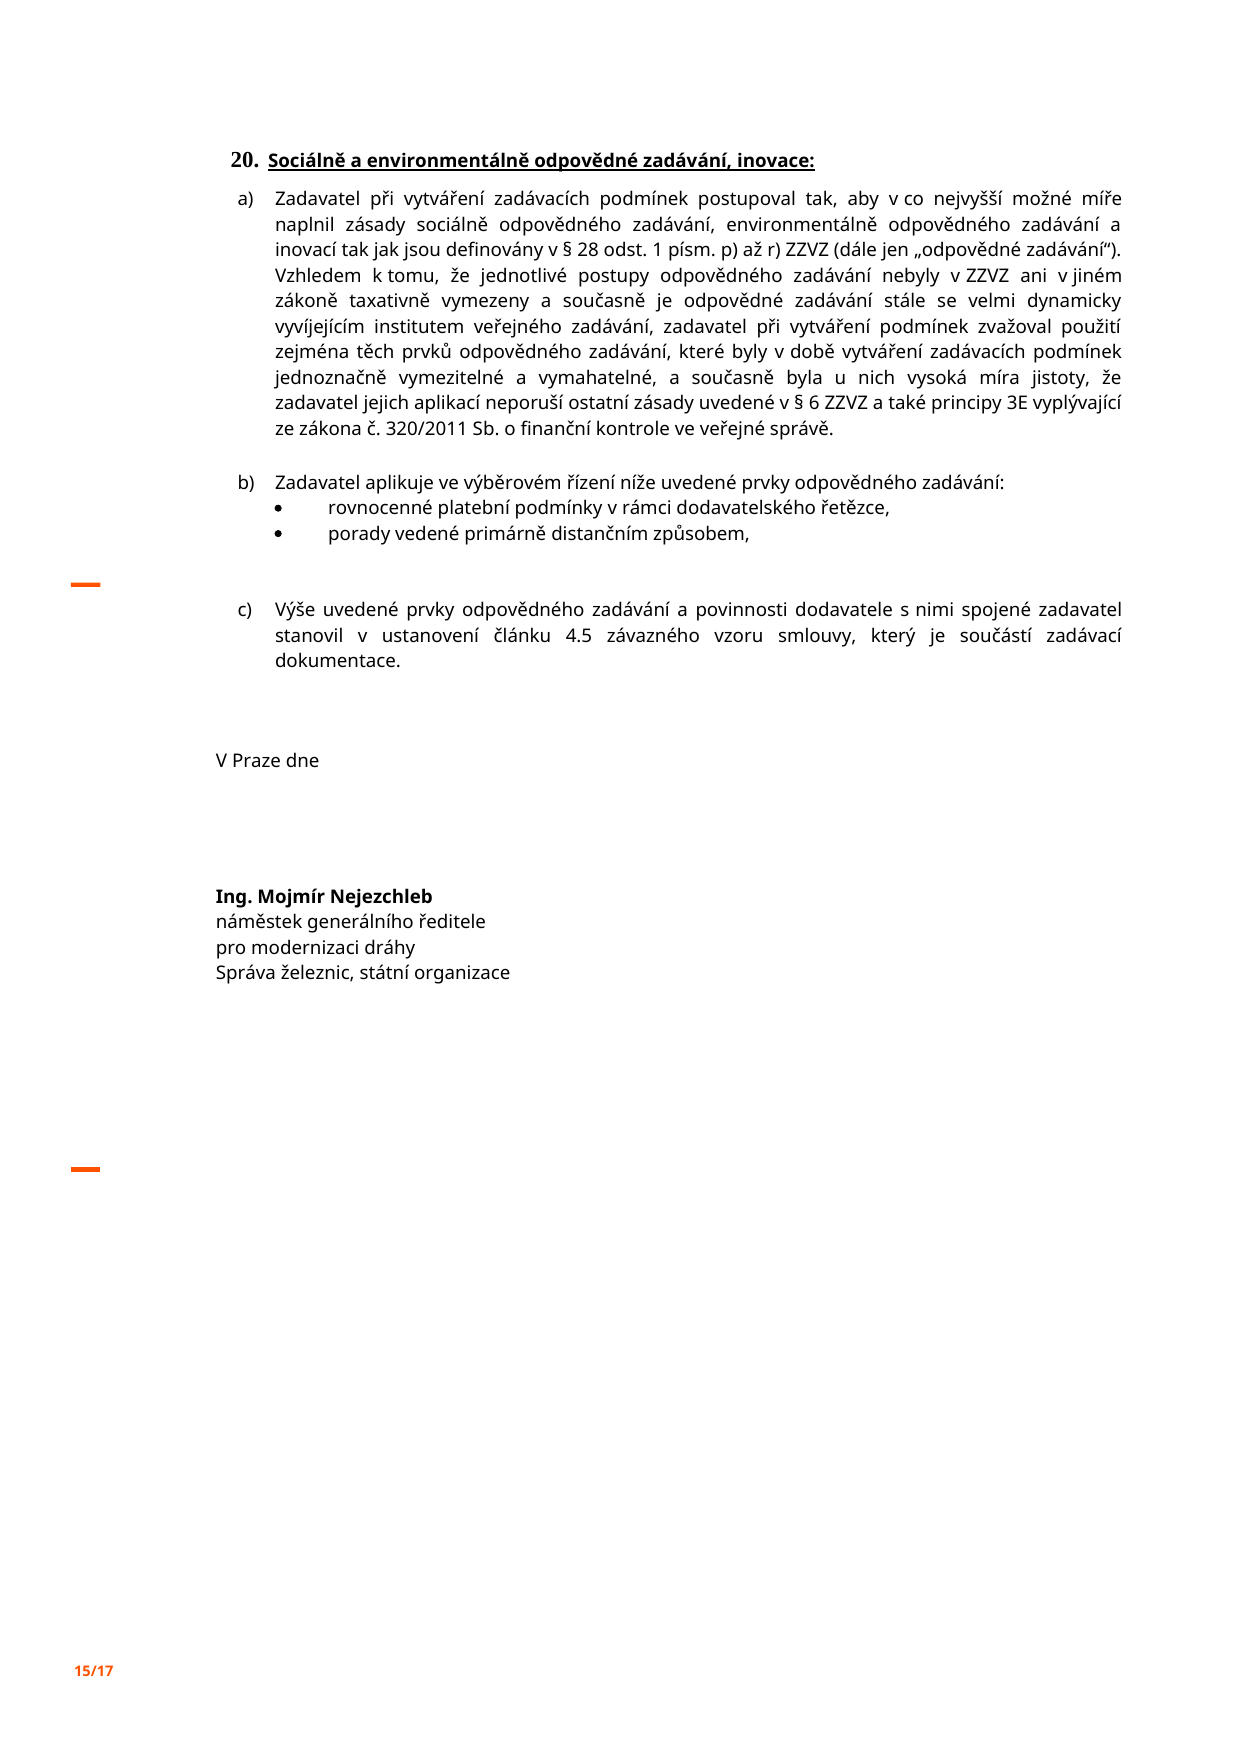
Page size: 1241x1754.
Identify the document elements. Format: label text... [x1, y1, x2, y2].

text Správa železnic, státní organizace [216, 960, 1122, 985]
text Ing. Mojmír Nejezchleb [216, 883, 1122, 909]
text rovnocenné platební podmínky v rámci dodavatelského řetězce, [275, 494, 1122, 520]
list Zadavatel při vytváření zadávacích podmínek postupoval tak, aby v co nejvyšší možné míře naplnil zásady sociálně odpovědného zadávání, environmentálně odpovědného zadávání a inovací tak jak jsou definovány v § 28 odst. 1 písm. p) až r) ZZVZ (dále jen „odpovědné zadávání“). Vzhledem k tomu, že jednotlivé postupy odpovědného zadávání nebyly v ZZVZ ani v jiném zákoně taxativně vymezeny a současně je odpovědné zadávání stále se velmi dynamicky vyvíjejícím institutem veřejného zadávání, zadavatel při vytváření podmínek zvažoval použití zejména těch prvků odpovědného zadávání, které byly v době vytváření zadávacích podmínek jednoznačně vymezitelné a vymahatelné, a současně byla u nich vysoká míra jistoty, že zadavatel jejich aplikací neporuší ostatní zásady uvedené v § 6 ZZVZ a také principy 3E vyplývající ze zákona č. 320/2011 Sb. o finanční kontrole ve veřejné správě. [237, 185, 1122, 441]
list Sociálně a environmentálně odpovědné zadávání, inovace: [230, 146, 1122, 173]
text V Praze dne [216, 740, 1122, 773]
text náměstek generálního ředitele [216, 909, 1122, 934]
text porady vedené primárně distančním způsobem, [275, 520, 1122, 546]
text pro modernizaci dráhy [216, 934, 1122, 960]
list Výše uvedené prvky odpovědného zadávání a povinnosti dodavatele s nimi spojené zadavatel stanovil v ustanovení článku 4.5 závazného vzoru smlouvy, který je součástí zadávací dokumentace. [237, 597, 1122, 673]
list Zadavatel aplikuje ve výběrovém řízení níže uvedené prvky odpovědného zadávání: [237, 469, 1122, 494]
